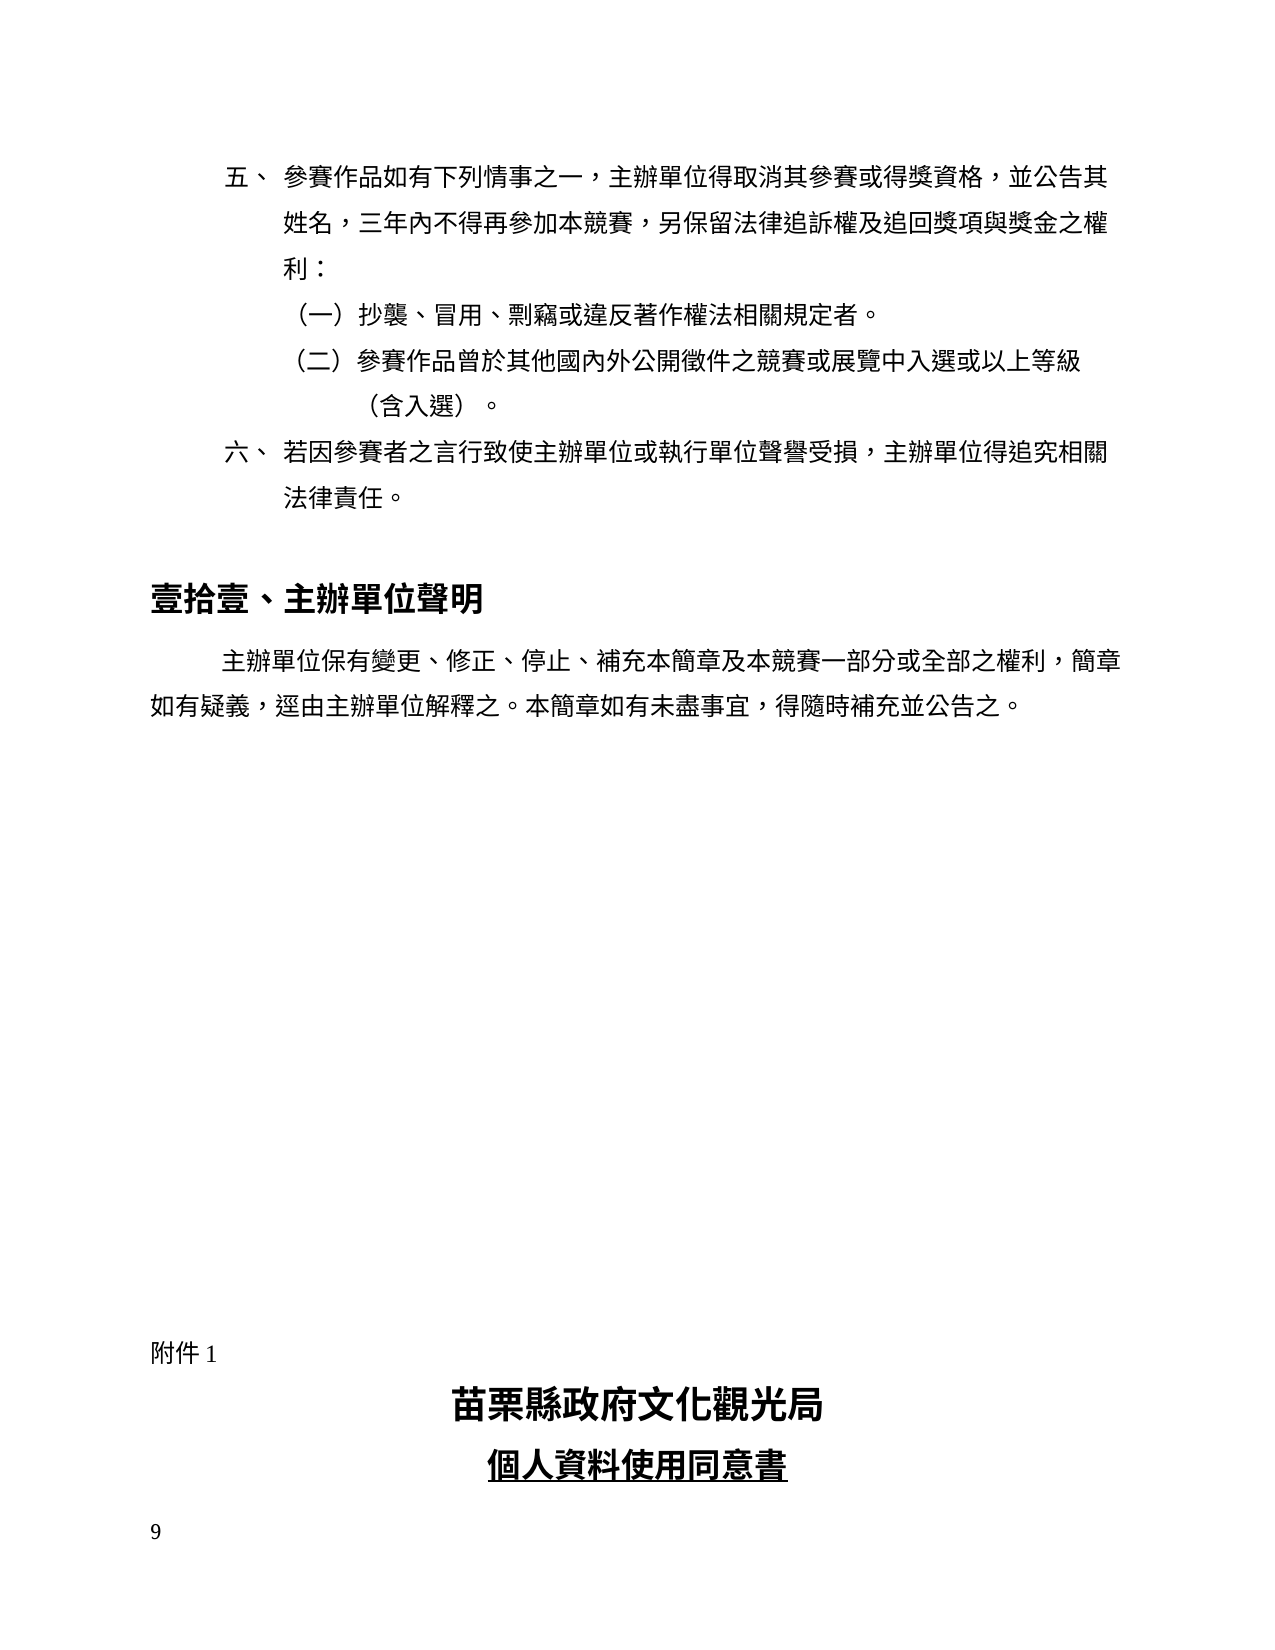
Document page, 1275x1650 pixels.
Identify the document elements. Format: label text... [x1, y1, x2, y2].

subtitle 附件1 [150, 1333, 1125, 1369]
list 若因參賽者之言行致使主辦單位或執行單位聲譽受損，主辦單位得追究相關法律責任。 [224, 425, 1125, 517]
list 參賽作品如有下列情事之一，主辦單位得取消其參賽或得獎資格，並公告其姓名，三年內不得再參加本競賽，另保留法律追訴權及追回獎項與獎金之權利： [224, 150, 1125, 287]
text 苗栗縣政府文化觀光局 [150, 1382, 1125, 1428]
subtitle 壹拾壹、主辦單位聲明 [150, 575, 1125, 621]
text 主辦單位保有變更、修正、停止、補充本簡章及本競賽一部分或全部之權利，簡章如有疑義，逕由主辦單位解釋之。本簡章如有未盡事宜，得隨時補充並公告之。 [150, 633, 1125, 725]
text 個人資料使用同意書 [150, 1440, 1125, 1486]
list （一）抄襲、冒用、剽竊或違反著作權法相關規定者。 [283, 287, 1125, 333]
list （二）參賽作品曾於其他國內外公開徵件之競賽或展覽中入選或以上等級（含入選）。 [281, 333, 1125, 425]
